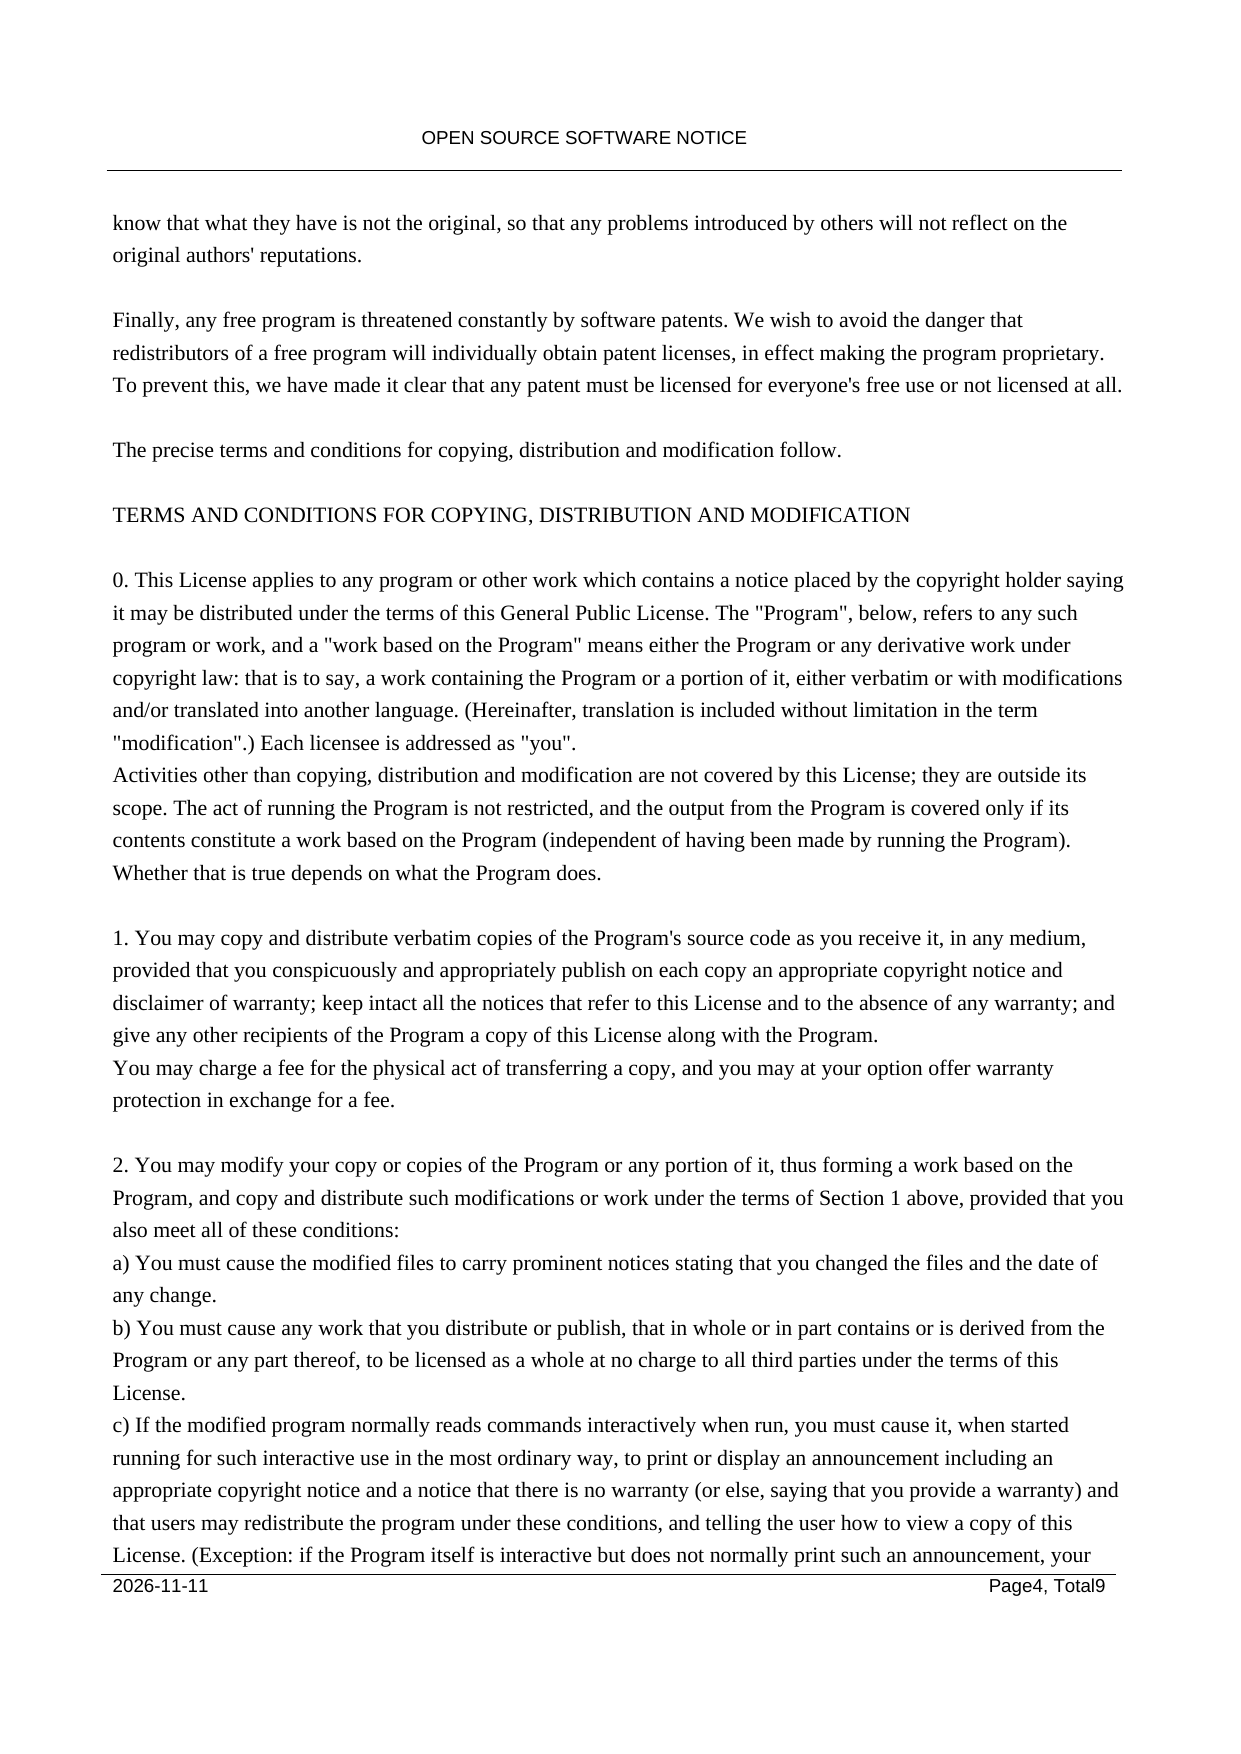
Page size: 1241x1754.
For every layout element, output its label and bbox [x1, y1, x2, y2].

text [112, 206, 1128, 1571]
